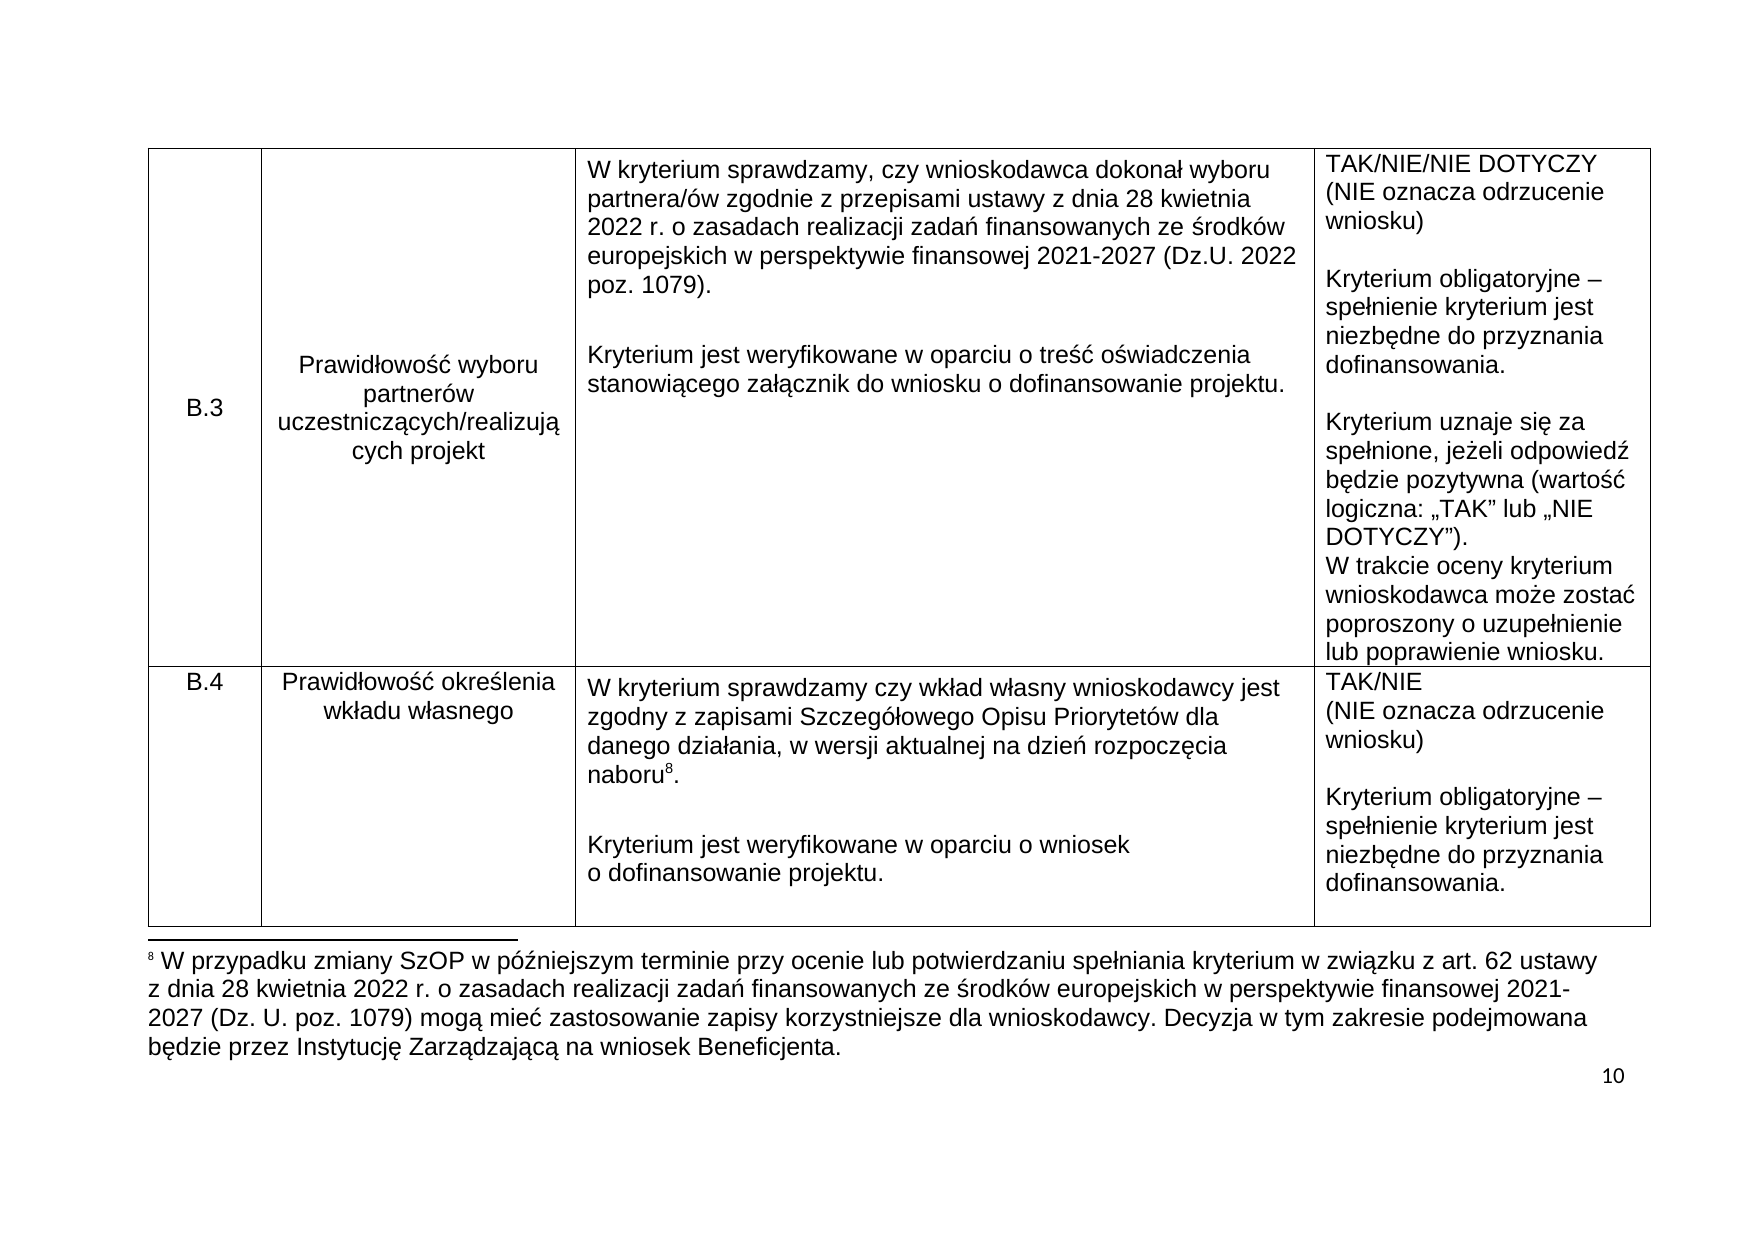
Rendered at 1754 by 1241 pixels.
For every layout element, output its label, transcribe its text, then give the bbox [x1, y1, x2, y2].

table_cell B.3 [149, 149, 261, 666]
table_cell B.4 [149, 667, 261, 926]
table_cell W kryterium sprawdzamy, czy wnioskodawca dokonał wyboru partnera/ów zgodnie z przepisami ustawy z dnia 28 kwietnia 2022 r. o zasadach realizacji zadań finansowanych ze środków europejskich w perspektywie finansowej 2021-2027 (Dz.U. 2022 poz. 1079). Kryterium jest weryfikowane w oparciu o treść oświadczenia stanowiącego załącznik do wniosku o dofinansowanie projektu. [576, 149, 1314, 666]
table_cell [262, 667, 575, 926]
table_cell TAK/NIE/NIE DOTYCZY (NIE oznacza odrzucenie wniosku) Kryterium obligatoryjne – spełnienie kryterium jest niezbędne do przyznania dofinansowania. Kryterium uznaje się za spełnione, jeżeli odpowiedź będzie pozytywna (wartość logiczna: „TAK” lub „NIE DOTYCZY”). W trakcie oceny kryterium wnioskodawca może zostać poproszony o uzupełnienie lub poprawienie wniosku. [1315, 149, 1650, 666]
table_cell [1315, 667, 1650, 926]
table_cell Prawidłowość wyboru partnerów uczestniczących/realizujących projekt [262, 149, 575, 666]
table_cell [576, 667, 1314, 926]
